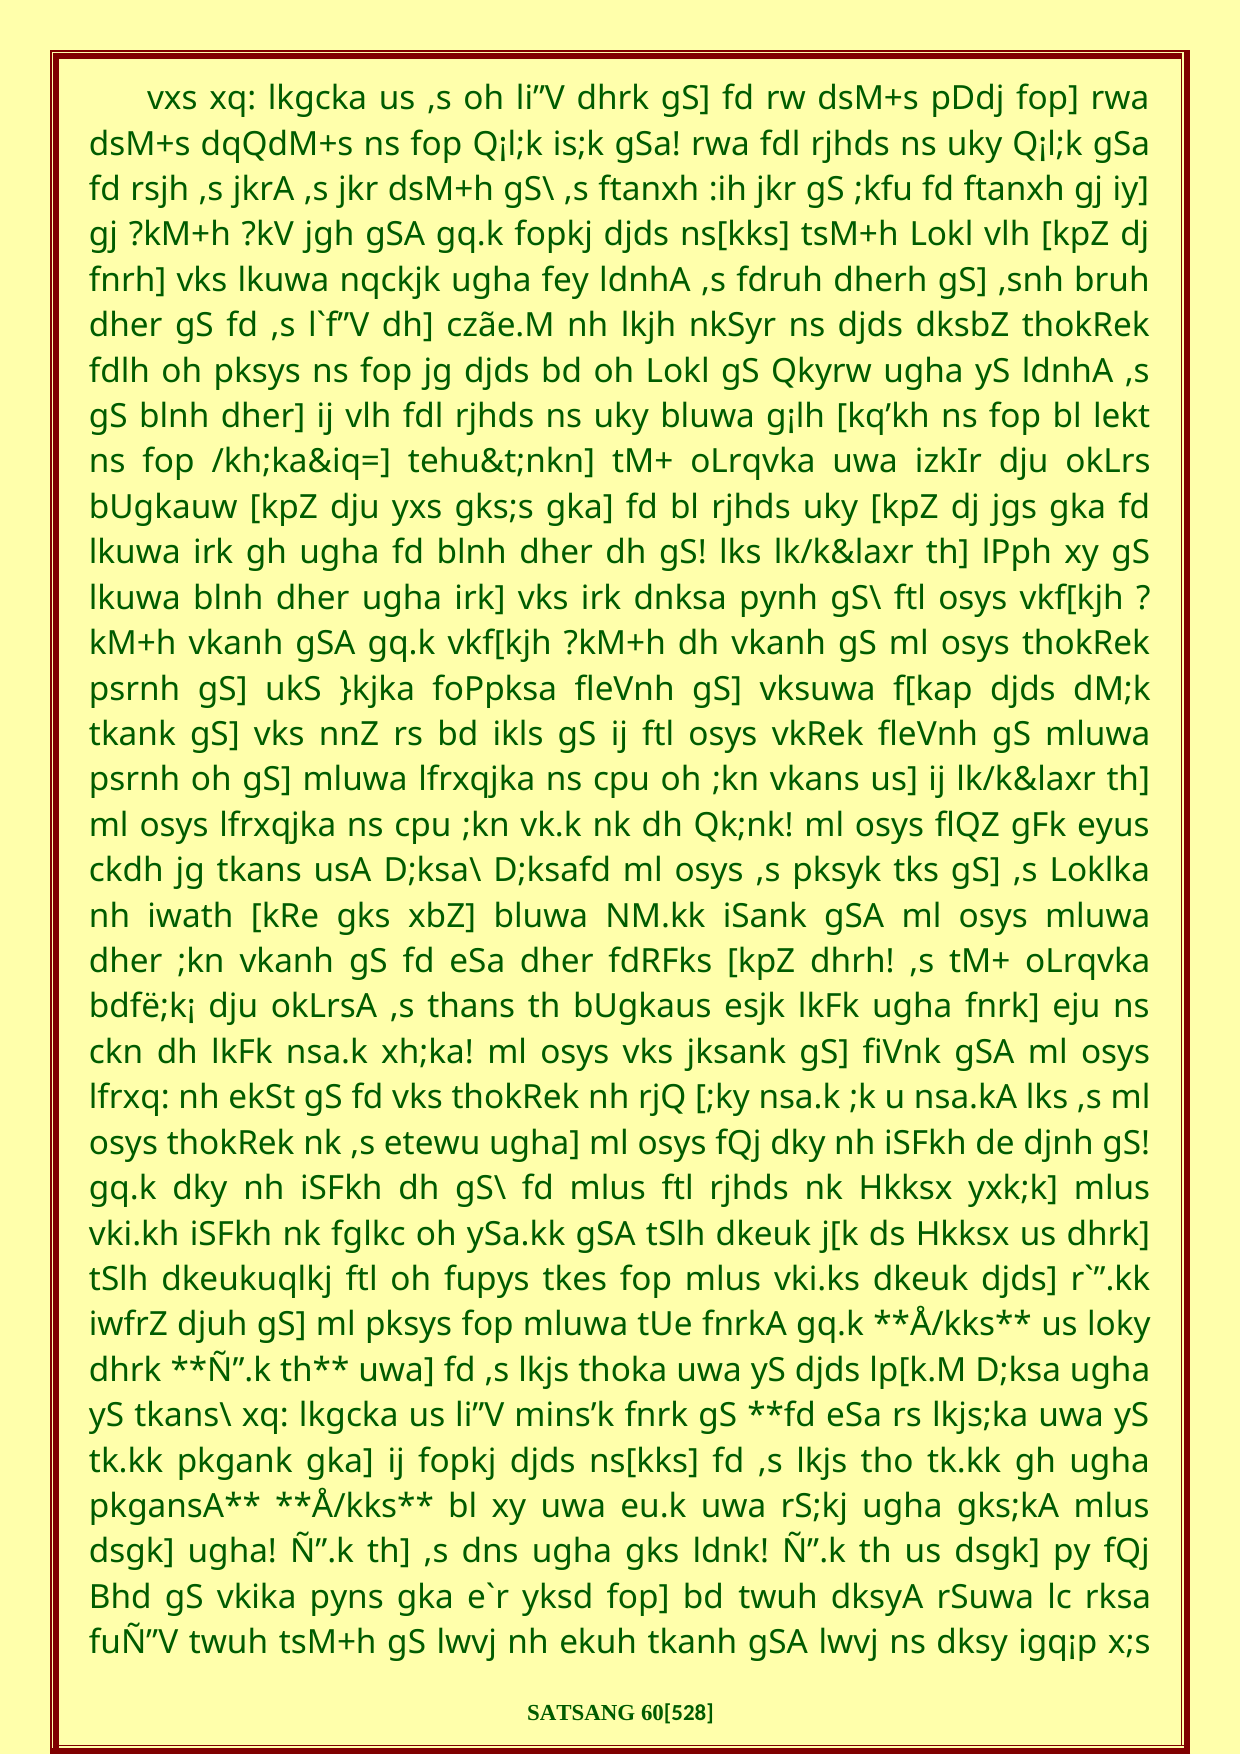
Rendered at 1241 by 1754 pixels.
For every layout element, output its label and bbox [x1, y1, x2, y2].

text [89, 74, 1152, 1663]
